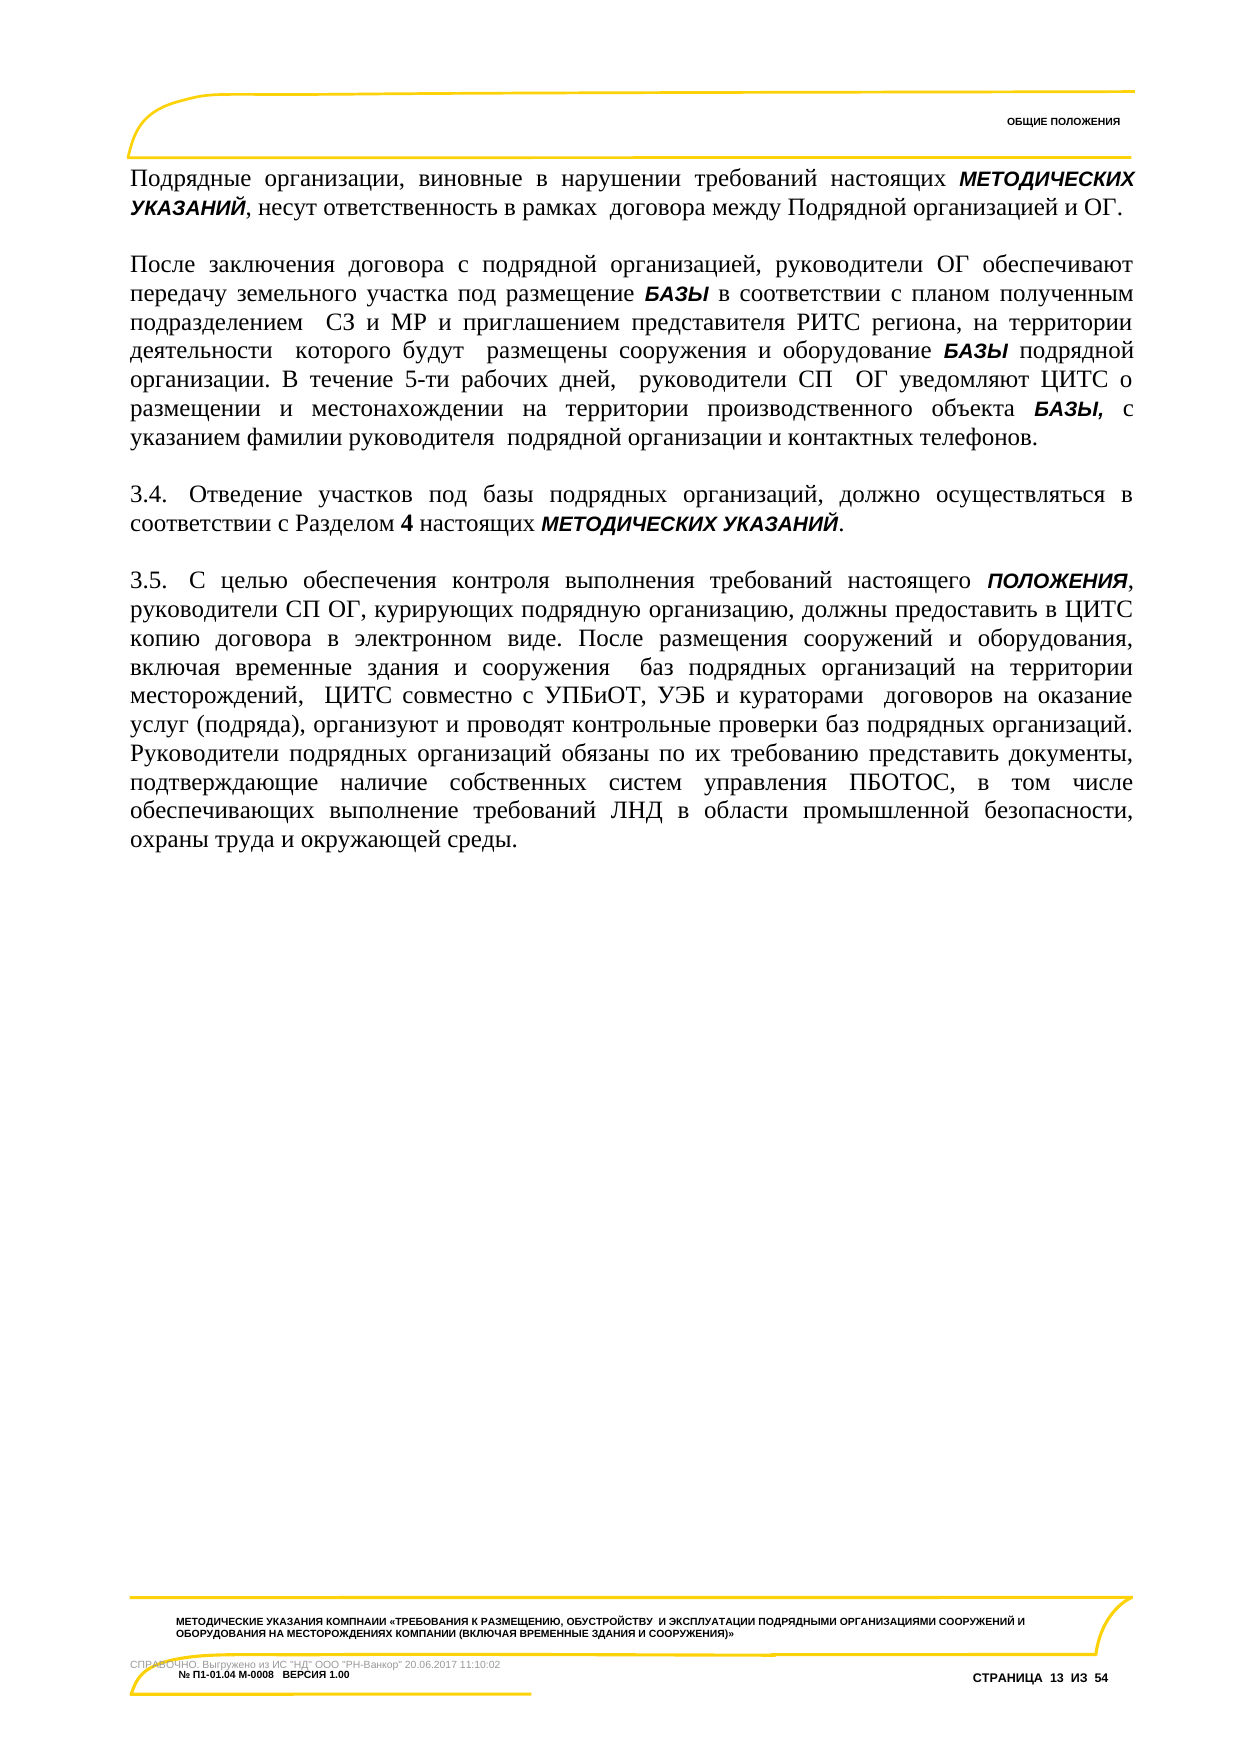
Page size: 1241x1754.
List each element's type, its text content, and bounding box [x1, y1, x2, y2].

list Отведение участков под базы подрядных организаций, должно осуществляться в соответствии с Разделом 4 настоящих МЕТОДИЧЕСКИХ УКАЗАНИЙ. [130, 479, 1134, 537]
list С целью обеспечения контроля выполнения требований настоящего ПОЛОЖЕНИЯ, руководители СП ОГ, курирующих подрядную организацию, должны предоставить в ЦИТС копию договора в электронном виде. После размещения сооружений и оборудования, включая временные здания и сооружения баз подрядных организаций на территории месторождений, ЦИТС совместно с УПБиОТ, УЭБ и кураторами договоров на оказание услуг (подряда), организуют и проводят контрольные проверки баз подрядных организаций. Руководители подрядных организаций обязаны по их требованию представить документы, подтверждающие наличие собственных систем управления ПБОТОС, в том числе обеспечивающих выполнение требований ЛНД в области промышленной безопасности, охраны труда и окружающей среды. [130, 566, 1134, 853]
text Подрядные организации, виновные в нарушении требований настоящих МЕТОДИЧЕСКИХ УКАЗАНИЙ, несут ответственность в рамках договора между Подрядной организацией и ОГ. [130, 163, 1135, 221]
text После заключения договора с подрядной организацией, руководители ОГ обеспечивают передачу земельного участка под размещение БАЗЫ в соответствии с планом полученным подразделением СЗ и МР и приглашением представителя РИТС региона, на территории деятельности которого будут размещены сооружения и оборудование БАЗЫ подрядной организации. В течение 5-ти рабочих дней, руководители СП ОГ уведомляют ЦИТС о размещении и местонахождении на территории производственного объекта БАЗЫ, с указанием фамилии руководителя подрядной организации и контактных телефонов. [130, 249, 1134, 451]
